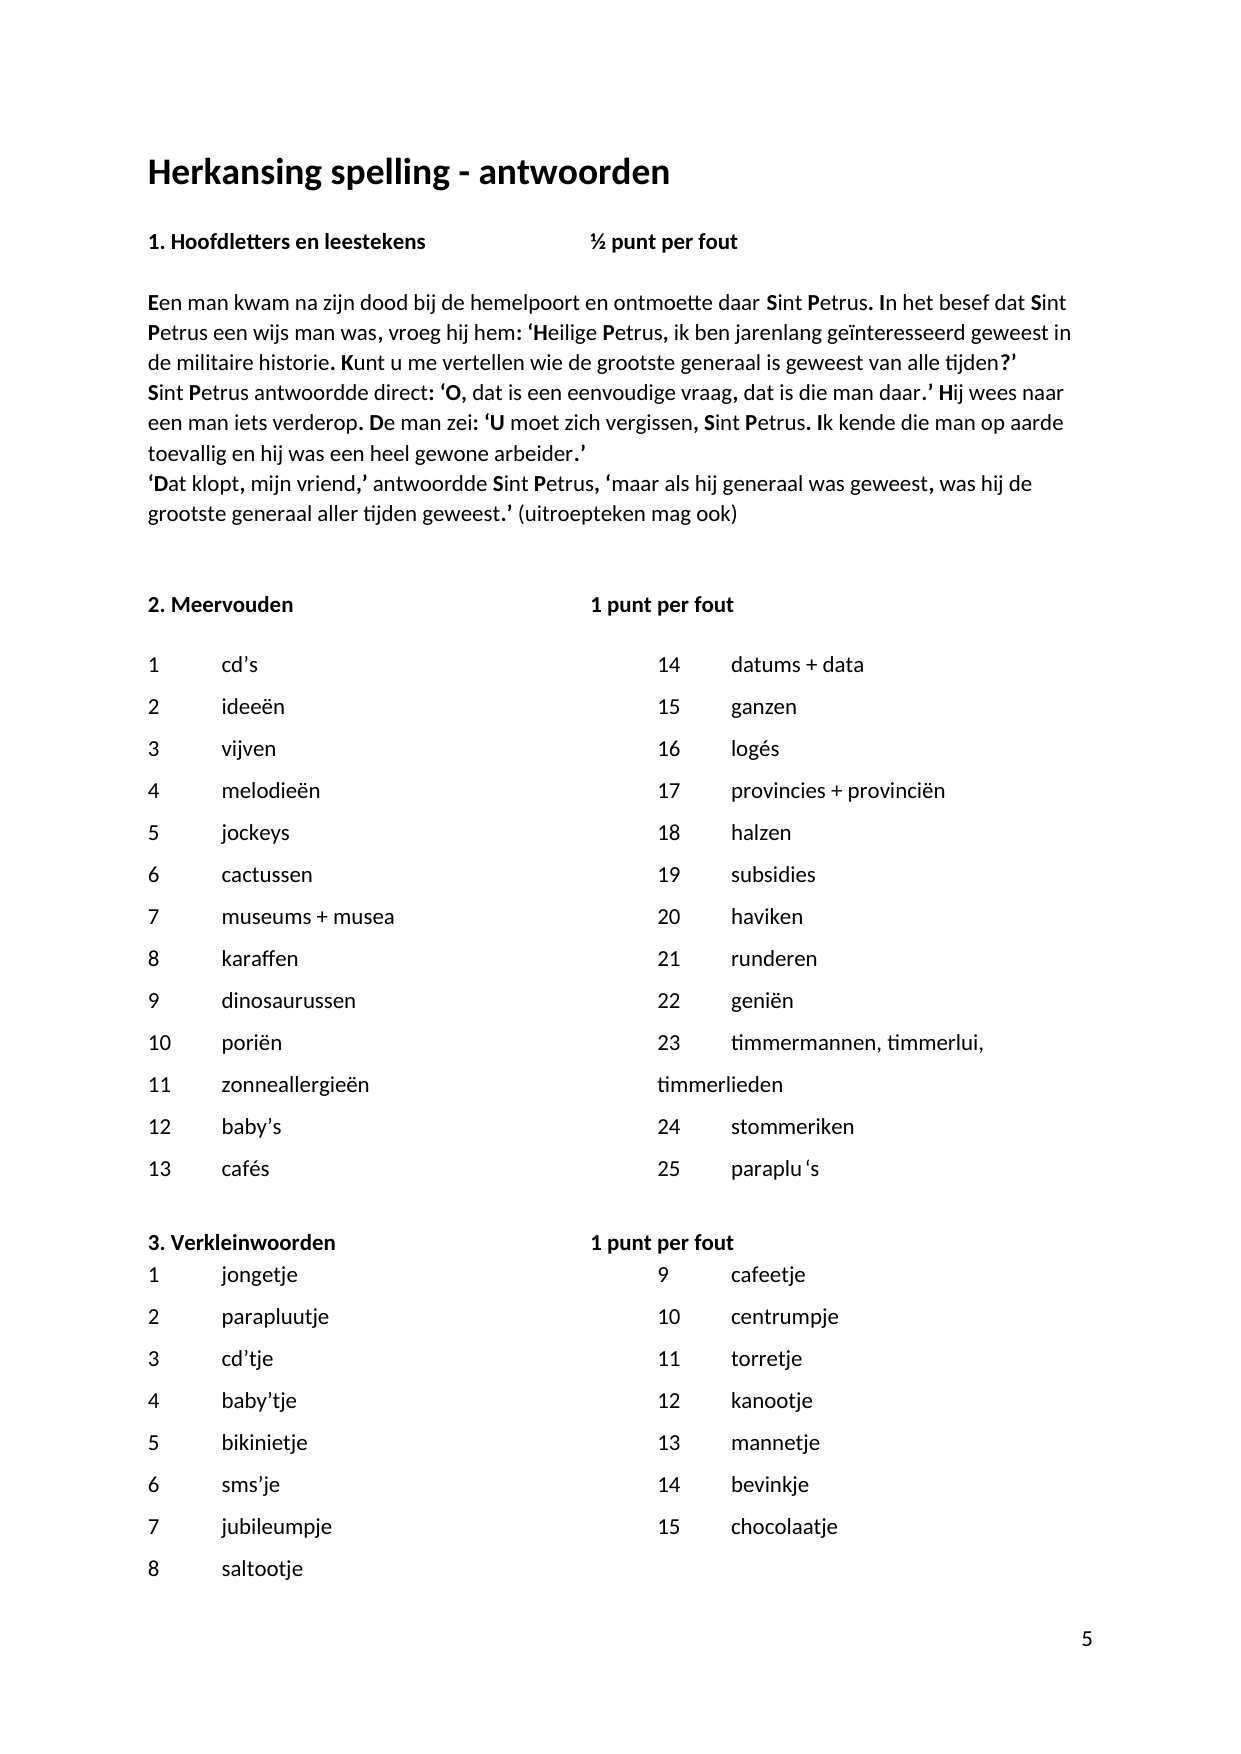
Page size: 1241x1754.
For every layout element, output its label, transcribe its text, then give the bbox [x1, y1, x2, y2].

text 9 dinosaurussen [148, 986, 583, 1014]
text 18 halzen [657, 818, 1093, 846]
text 21 runderen [657, 944, 1093, 972]
text 14 bevinkje [657, 1470, 1093, 1498]
text 4 melodieën [148, 776, 583, 804]
text 4 baby’tje [148, 1386, 583, 1414]
text 6 sms’je [148, 1470, 583, 1498]
text 9 cafeetje [657, 1260, 1093, 1288]
text 13 mannetje [657, 1428, 1093, 1456]
text 25 paraplu ‘s [657, 1154, 1093, 1182]
text 2 ideeën [148, 692, 583, 720]
text 8 saltootje [148, 1554, 583, 1582]
text 24 stommeriken [657, 1112, 1093, 1140]
text 7 jubileumpje [148, 1512, 583, 1540]
text ‘Dat klopt, mijn vriend,’ antwoordde Sint Petrus, ‘maar als hij generaal was geweest, was hij de grootste generaal aller tijden geweest.’ (uitroepteken mag ook) [148, 469, 1093, 527]
text 3 vijven [148, 734, 583, 762]
text Een man kwam na zijn dood bij de hemelpoort en ontmoette daar Sint Petrus. In het besef dat Sint Petrus een wijs man was, vroeg hij hem: ‘Heilige Petrus, ik ben jarenlang geïnteresseerd geweest in de militaire historie. Kunt u me vertellen wie de grootste generaal is geweest van alle tijden?’ [148, 288, 1093, 376]
text 1. Hoofdletters en leestekens ½ punt per fout [148, 227, 1093, 255]
text 2. Meervouden 1 punt per fout [148, 590, 1093, 618]
text 8 karaffen [148, 944, 583, 972]
text 5 jockeys [148, 818, 583, 846]
text 6 cactussen [148, 860, 583, 888]
text 13 cafés [148, 1154, 583, 1182]
text 15 chocolaatje [657, 1512, 1093, 1540]
text 16 logés [657, 734, 1093, 762]
text 1 cd’s [148, 650, 583, 678]
text 10 centrumpje [657, 1302, 1093, 1330]
text 19 subsidies [657, 860, 1093, 888]
text 1 jongetje [148, 1260, 583, 1288]
text 11 zonneallergieën [148, 1070, 583, 1098]
text 17 provincies + provinciën [657, 776, 1093, 804]
text 3. Verkleinwoorden 1 punt per fout [148, 1228, 1093, 1256]
text 20 haviken [657, 902, 1093, 930]
text Herkansing spelling - antwoorden [148, 148, 1093, 193]
text 7 museums + musea [148, 902, 583, 930]
text 5 bikinietje [148, 1428, 583, 1456]
text 22 geniën [657, 986, 1093, 1014]
text 23 timmermannen, timmerlui, timmerlieden [657, 1028, 1093, 1098]
text 2 parapluutje [148, 1302, 583, 1330]
text 10 poriën [148, 1028, 583, 1056]
text Sint Petrus antwoordde direct: ‘O, dat is een eenvoudige vraag, dat is die man daar.’ Hij wees naar een man iets verderop. De man zei: ‘U moet zich vergissen, Sint Petrus. Ik kende die man op aarde toevallig en hij was een heel gewone arbeider.’ [148, 378, 1093, 467]
text 12 kanootje [657, 1386, 1093, 1414]
text 11 torretje [657, 1344, 1093, 1372]
text 15 ganzen [657, 692, 1093, 720]
text 3 cd’tje [148, 1344, 583, 1372]
text 12 baby’s [148, 1112, 583, 1140]
text 14 datums + data [657, 650, 1093, 678]
